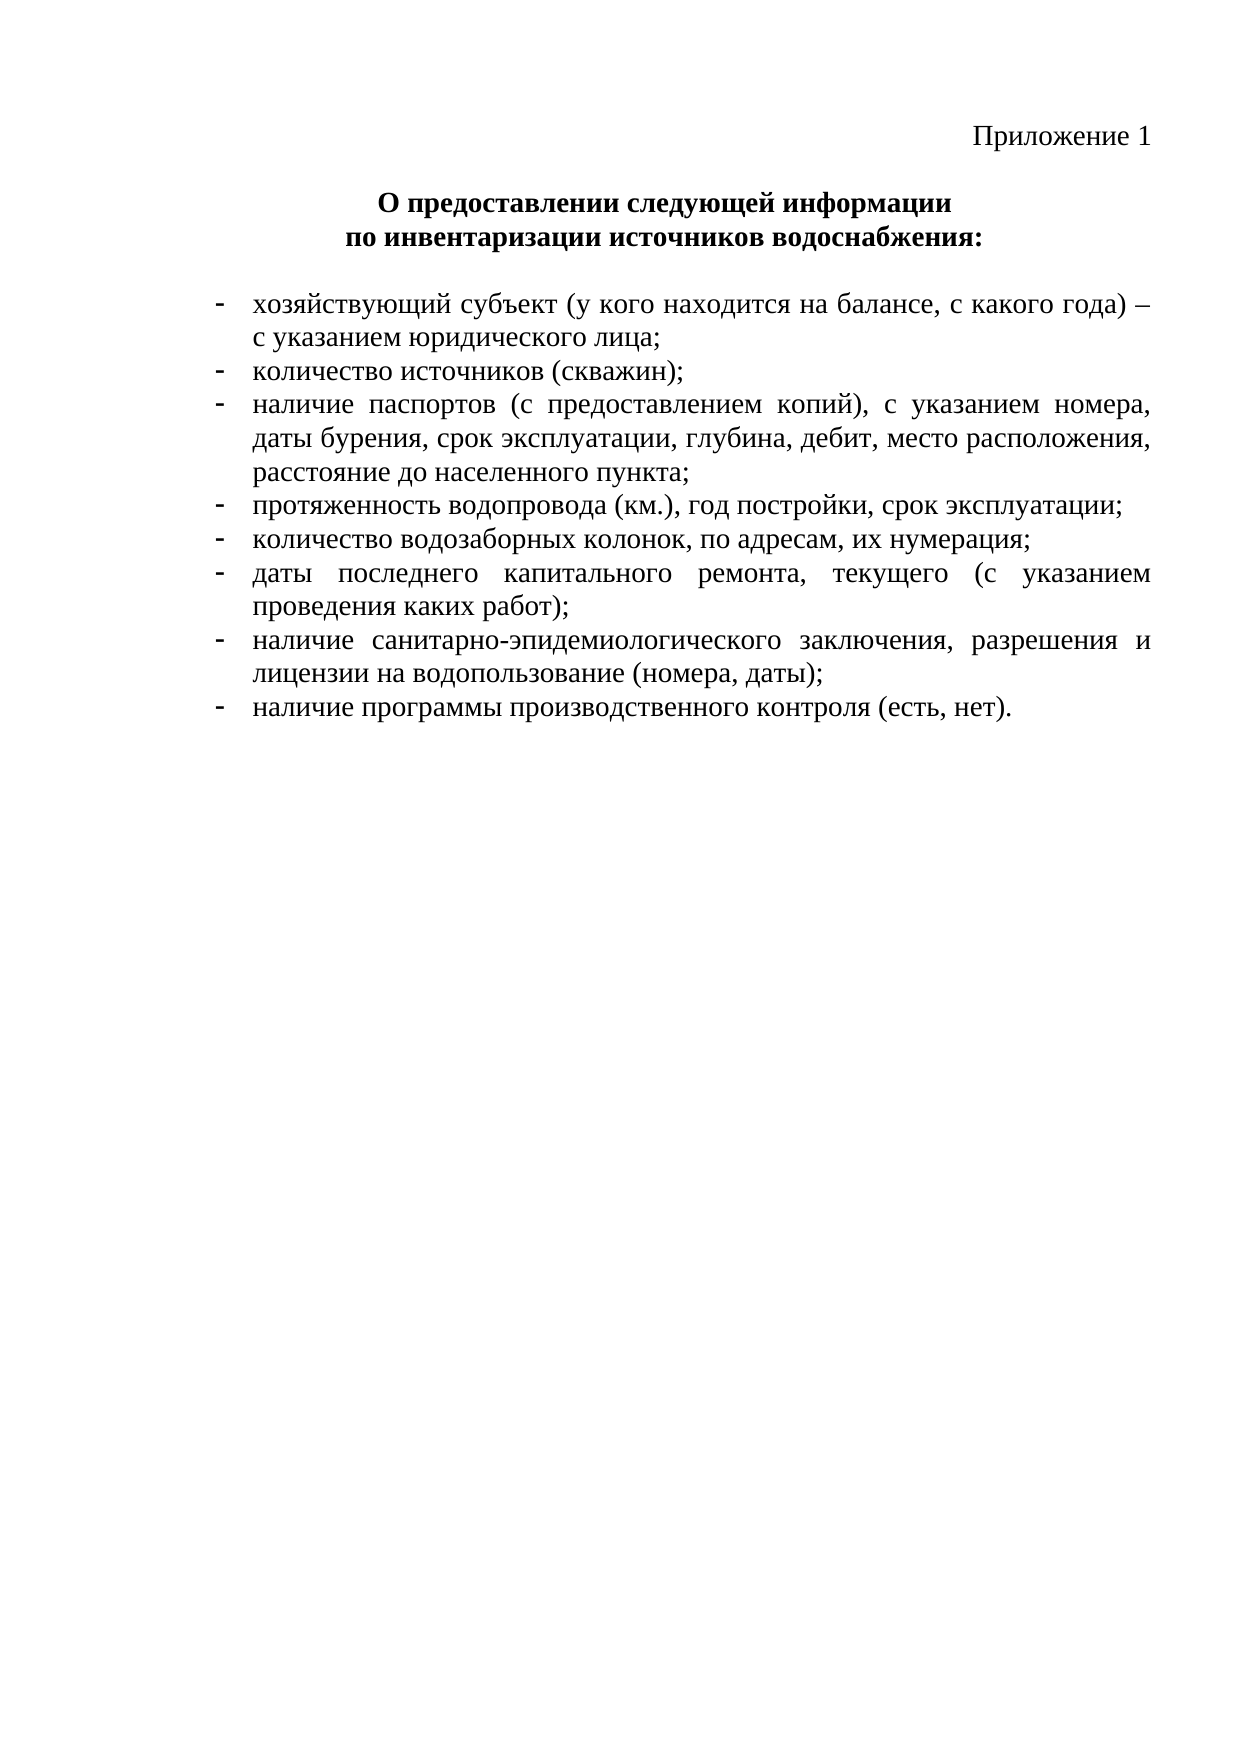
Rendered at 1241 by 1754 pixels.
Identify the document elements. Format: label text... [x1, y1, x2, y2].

list наличие паспортов (с предоставлением копий), с указанием номера, даты бурения, срок эксплуатации, глубина, дебит, место расположения, расстояние до населенного пункта; [215, 387, 1152, 487]
list наличие санитарно-эпидемиологического заключения, разрешения и лицензии на водопользование (номера, даты); [215, 622, 1152, 689]
list даты последнего капитального ремонта, текущего (с указанием проведения каких работ); [215, 555, 1152, 622]
list наличие программы производственного контроля (есть, нет). [215, 689, 1152, 723]
list количество водозаборных колонок, по адресам, их нумерация; [215, 521, 1152, 555]
list количество источников (скважин); [215, 353, 1152, 387]
text по инвентаризации источников водоснабжения: [177, 219, 1152, 252]
list хозяйствующий субъект (у кого находится на балансе, с какого года) – с указанием юридического лица; [215, 286, 1152, 353]
text О предоставлении следующей информации [177, 185, 1152, 219]
text Приложение 1 [177, 118, 1152, 152]
list протяженность водопровода (км.), год постройки, срок эксплуатации; [215, 487, 1152, 521]
